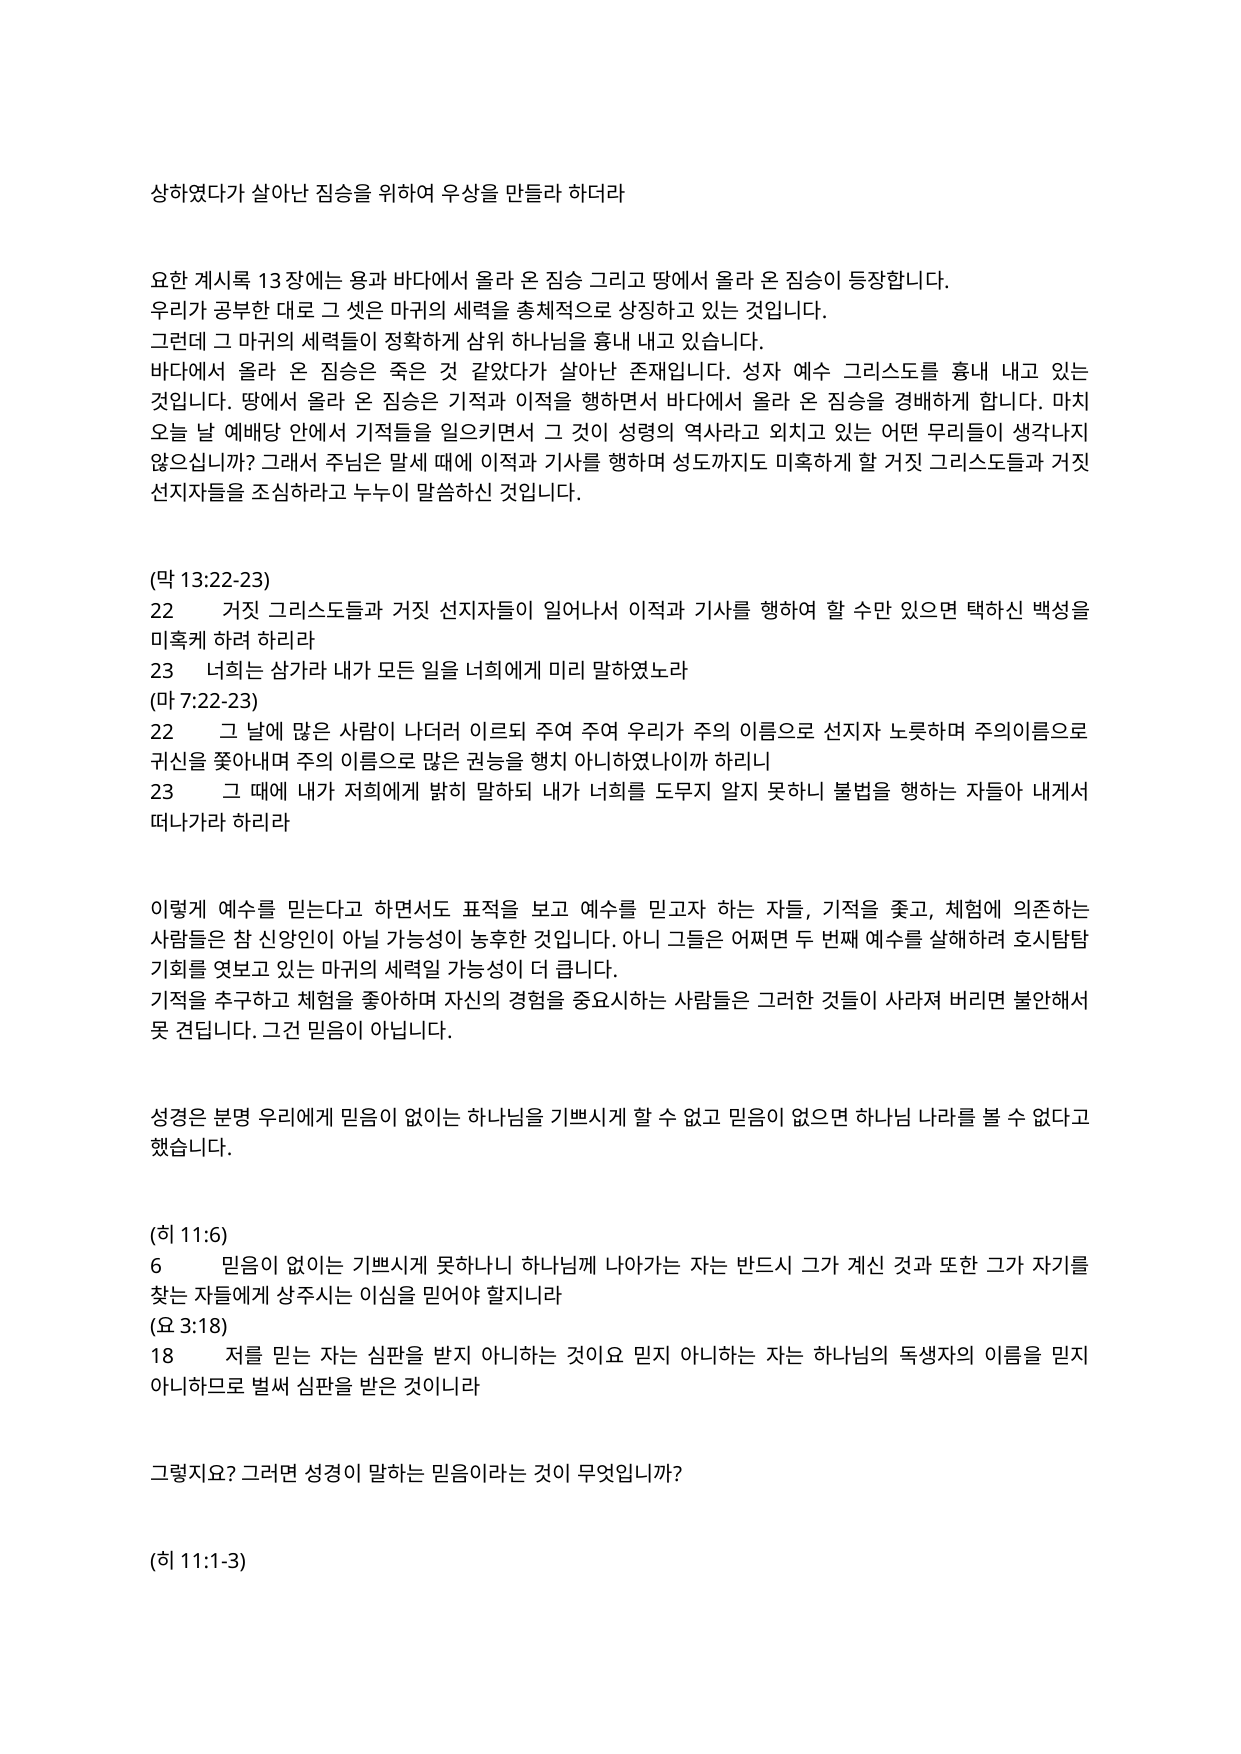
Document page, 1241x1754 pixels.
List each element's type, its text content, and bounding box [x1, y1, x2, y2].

text (요3:18) [150, 1309, 1090, 1340]
text 그렇지요? 그러면 성경이 말하는 믿음이라는 것이 무엇입니까? [150, 1457, 1090, 1487]
text 6 믿음이 없이는 기쁘시게 못하나니 하나님께 나아가는 자는 반드시 그가 계신 것과 또한 그가 자기를 찾는 자들에게 상주시는 이심을 믿어야 할지니라 [150, 1249, 1090, 1309]
text 23 그 때에 내가 저희에게 밝히 말하되 내가 너희를 도무지 알지 못하니 불법을 행하는 자들아 내게서 떠나가라 하리라 [150, 776, 1090, 836]
text (히11:1-3) [150, 1544, 1090, 1575]
text 18 저를 믿는 자는 심판을 받지 아니하는 것이요 믿지 아니하는 자는 하나님의 독생자의 이름을 믿지 아니하므로 벌써 심판을 받은 것이니라 [150, 1340, 1090, 1400]
text 이렇게 예수를 믿는다고 하면서도 표적을 보고 예수를 믿고자 하는 자들, 기적을 좇고, 체험에 의존하는 사람들은 참 신앙인이 아닐 가능성이 농후한 것입니다. 아니 그들은 어쩌면 두 번째 예수를 살해하려 호시탐탐 기회를 엿보고 있는 마귀의 세력일 가능성이 더 큽니다. [150, 893, 1090, 984]
text 바다에서 올라 온 짐승은 죽은 것 같았다가 살아난 존재입니다. 성자 예수 그리스도를 흉내 내고 있는 것입니다. 땅에서 올라 온 짐승은 기적과 이적을 행하면서 바다에서 올라 온 짐승을 경배하게 합니다. 마치 오늘 날 예배당 안에서 기적들을 일으키면서 그 것이 성령의 역사라고 외치고 있는 어떤 무리들이 생각나지 않으십니까? 그래서 주님은 말세 때에 이적과 기사를 행하며 성도까지도 미혹하게 할 거짓 그리스도들과 거짓 선지자들을 조심하라고 누누이 말씀하신 것입니다. [150, 355, 1090, 507]
text 성경은 분명 우리에게 믿음이 없이는 하나님을 기쁘시게 할 수 없고 믿음이 없으면 하나님 나라를 볼 수 없다고 했습니다. [150, 1101, 1090, 1162]
text 그런데 그 마귀의 세력들이 정확하게 삼위 하나님을 흉내 내고 있습니다. [150, 325, 1090, 355]
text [150, 177, 1090, 207]
text 우리가 공부한 대로 그 셋은 마귀의 세력을 총체적으로 상징하고 있는 것입니다. [150, 294, 1090, 325]
text 23 너희는 삼가라 내가 모든 일을 너희에게 미리 말하였노라 [150, 654, 1090, 685]
text (마7:22-23) [150, 685, 1090, 715]
text 요한 계시록 13장에는 용과 바다에서 올라 온 짐승 그리고 땅에서 올라 온 짐승이 등장합니다. [150, 264, 1090, 294]
text (히11:6) [150, 1219, 1090, 1249]
text 기적을 추구하고 체험을 좋아하며 자신의 경험을 중요시하는 사람들은 그러한 것들이 사라져 버리면 불안해서 못 견딥니다. 그건 믿음이 아닙니다. [150, 984, 1090, 1044]
text 22 그 날에 많은 사람이 나더러 이르되 주여 주여 우리가 주의 이름으로 선지자 노릇하며 주의이름으로 귀신을 쫓아내며 주의 이름으로 많은 권능을 행치 아니하였나이까 하리니 [150, 715, 1090, 776]
text (막13:22-23) [150, 563, 1090, 594]
text 22 거짓 그리스도들과 거짓 선지자들이 일어나서 이적과 기사를 행하여 할 수만 있으면 택하신 백성을 미혹케 하려 하리라 [150, 594, 1090, 654]
